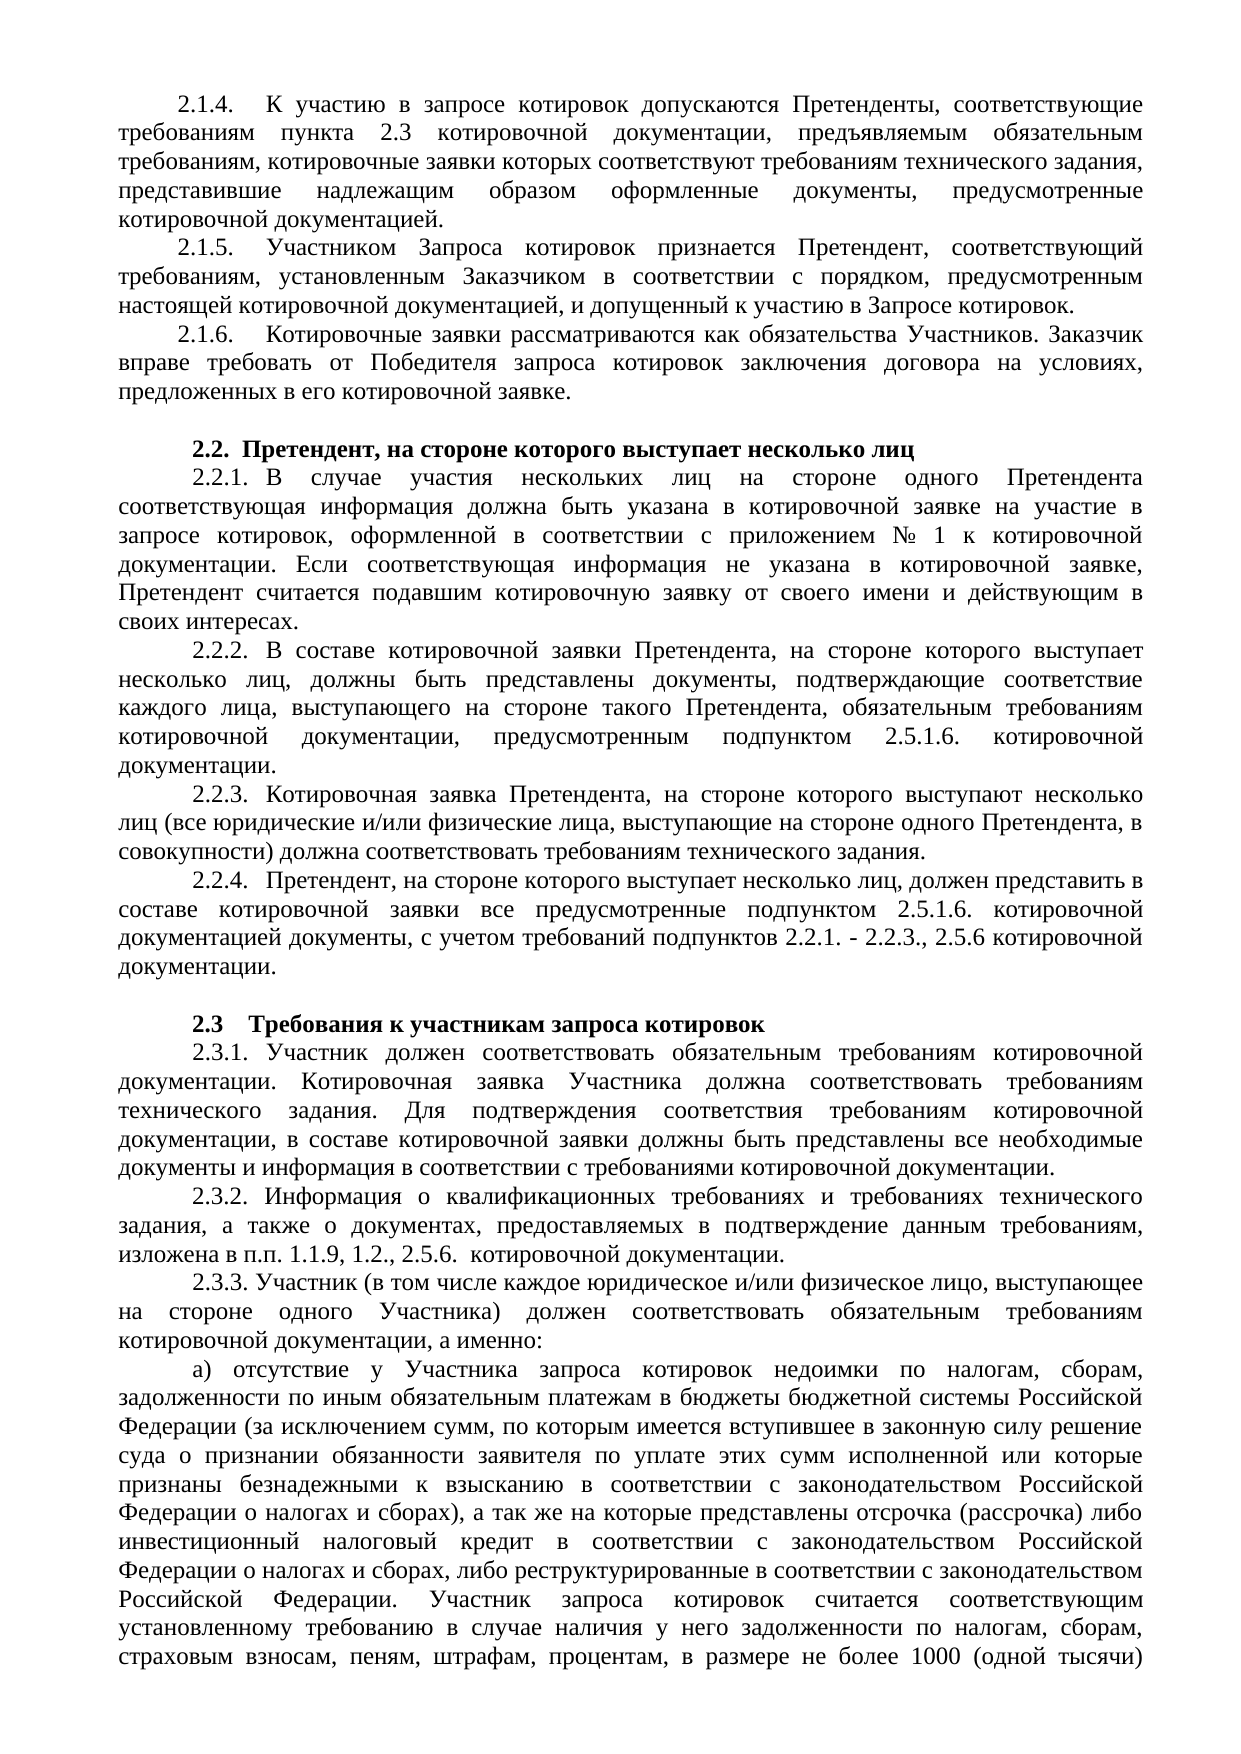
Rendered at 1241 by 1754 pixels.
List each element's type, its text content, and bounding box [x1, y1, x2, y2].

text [118, 1354, 1144, 1670]
list Котировочные заявки рассматриваются как обязательства Участников. Заказчик вправе требовать от Победителя запроса котировок заключения договора на условиях, предложенных в его котировочной заявке. [118, 319, 1144, 405]
list Претендент, на стороне которого выступает несколько лиц, должен представить в составе котировочной заявки все предусмотренные подпунктом 2.5.1.6. котировочной документацией документы, с учетом требований подпунктов 2.2.1. - 2.2.3., 2.5.6 котировочной документации. [118, 865, 1144, 980]
list В составе котировочной заявки Претендента, на стороне которого выступает несколько лиц, должны быть представлены документы, подтверждающие соответствие каждого лица, выступающего на стороне такого Претендента, обязательным требованиям котировочной документации, предусмотренным подпунктом 2.5.1.6. котировочной документации. [118, 635, 1144, 779]
subtitle 2.2. Претендент, на стороне которого выступает несколько лиц [118, 434, 1144, 462]
list Участник должен соответствовать обязательным требованиям котировочной документации. Котировочная заявка Участника должна соответствовать требованиям технического задания. Для подтверждения соответствия требованиям котировочной документации, в составе котировочной заявки должны быть представлены все необходимые документы и информация в соответствии с требованиями котировочной документации. [118, 1037, 1144, 1181]
text 2.3.2. Информация о квалификационных требованиях и требованиях технического задания, а также о документах, предоставляемых в подтверждение данным требованиям, изложена в п.п. 1.1.9, 1.2., 2.5.6. котировочной документации. [118, 1181, 1144, 1267]
subtitle 2.3 Требования к участникам запроса котировок [192, 1009, 1144, 1037]
text 2.3.3. Участник (в том числе каждое юридическое и/или физическое лицо, выступающее на стороне одного Участника) должен соответствовать обязательным требованиям котировочной документации, а именно: [118, 1267, 1144, 1354]
list Котировочная заявка Претендента, на стороне которого выступают несколько лиц (все юридические и/или физические лица, выступающие на стороне одного Претендента, в совокупности) должна соответствовать требованиям технического задания. [118, 779, 1144, 865]
list В случае участия нескольких лиц на стороне одного Претендента соответствующая информация должна быть указана в котировочной заявке на участие в запросе котировок, оформленной в соответствии с приложением № 1 к котировочной документации. Если соответствующая информация не указана в котировочной заявке, Претендент считается подавшим котировочную заявку от своего имени и действующим в своих интересах. [118, 462, 1144, 635]
list Участником Запроса котировок признается Претендент, соответствующий требованиям, установленным Заказчиком в соответствии с порядком, предусмотренным настоящей котировочной документацией, и допущенный к участию в Запросе котировок. [118, 232, 1144, 319]
list К участию в запросе котировок допускаются Претенденты, соответствующие требованиям пункта 2.3 котировочной документации, предъявляемым обязательным требованиям, котировочные заявки которых соответствуют требованиям технического задания, представившие надлежащим образом оформленные документы, предусмотренные котировочной документацией. [118, 89, 1144, 232]
